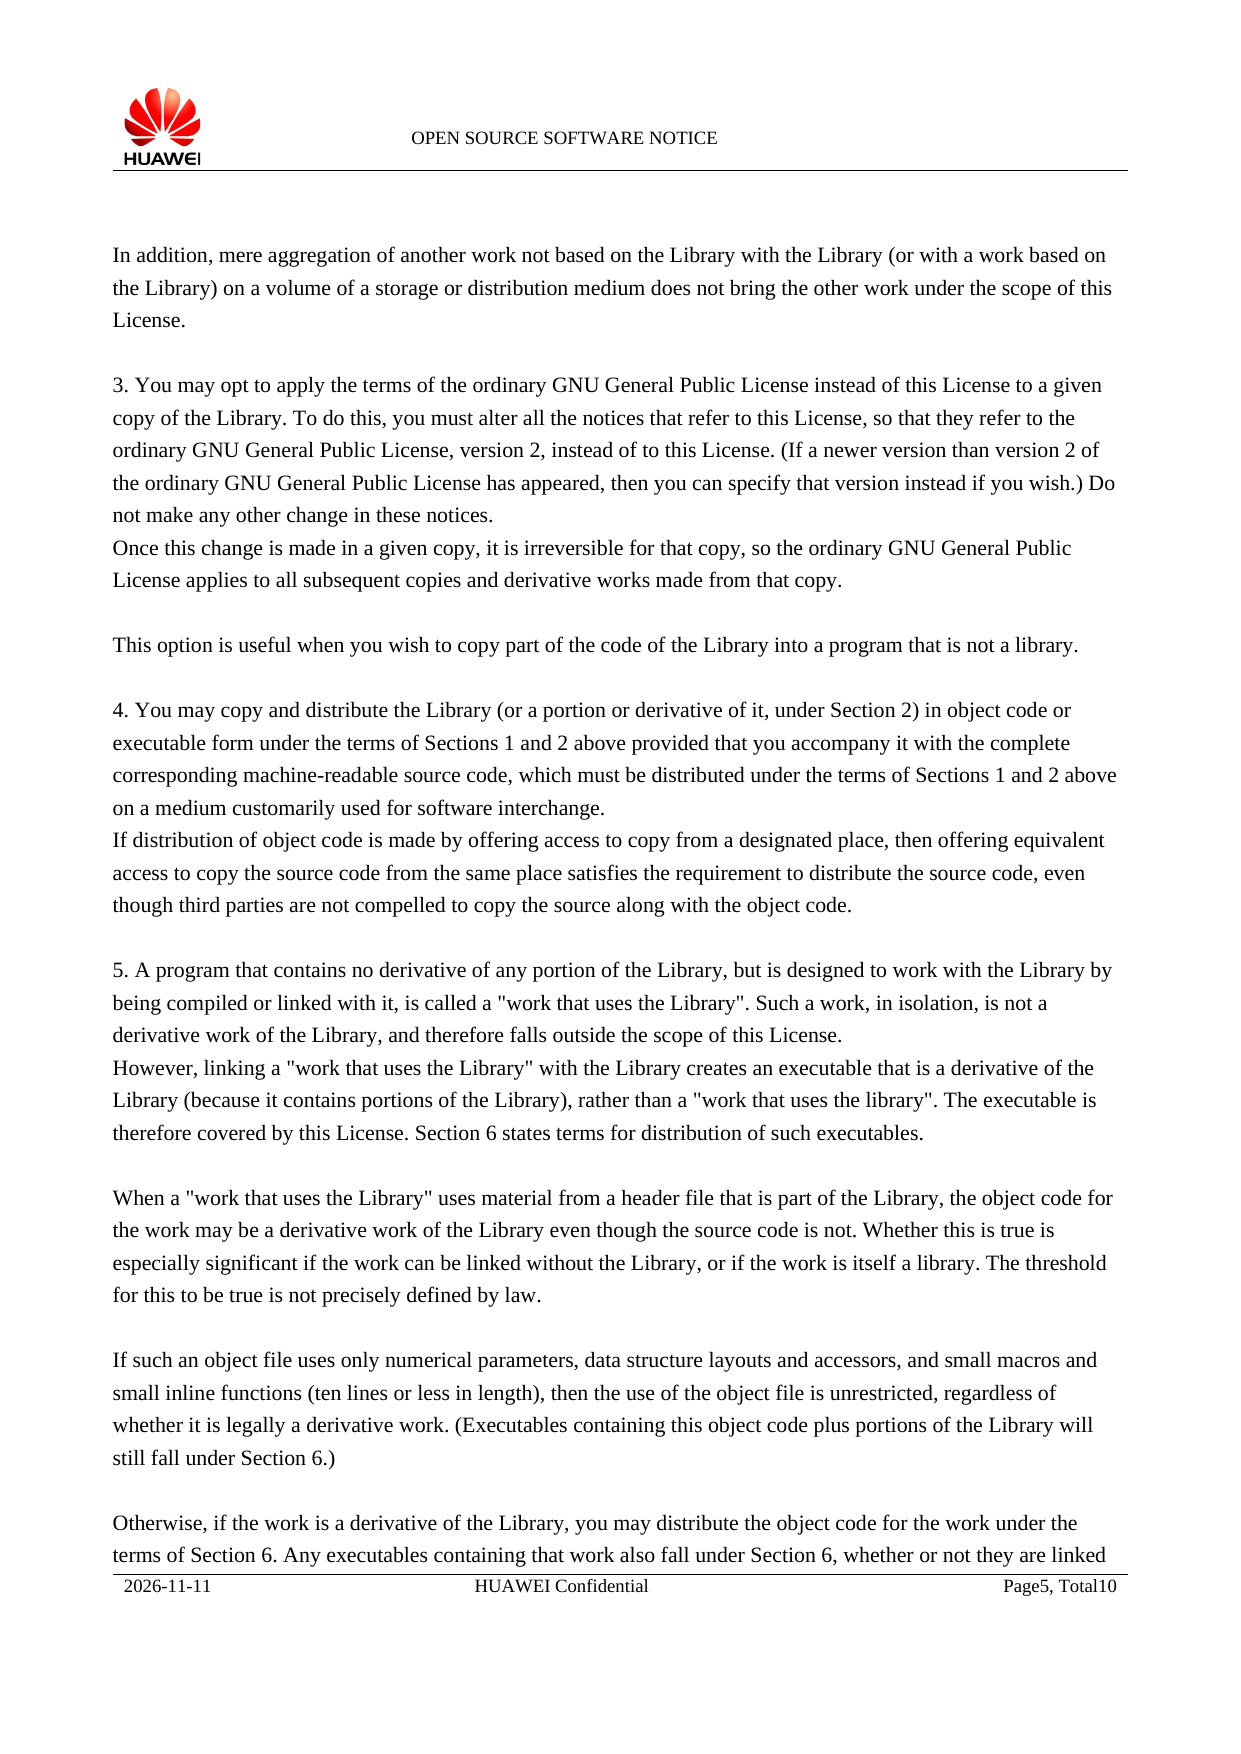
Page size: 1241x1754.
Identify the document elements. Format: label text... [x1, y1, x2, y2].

text When a "work that uses the Library" uses material from a header file that is part of the Library, the object code for the work may be a derivative work of the Library even though the source code is not. Whether this is true is especially significant if the work can be linked without the Library, or if the work is itself a library. The threshold for this to be true is not precisely defined by law. [112, 1181, 1128, 1311]
text If such an object file uses only numerical parameters, data structure layouts and accessors, and small macros and small inline functions (ten lines or less in length), then the use of the object file is unrestricted, regardless of whether it is legally a derivative work. (Executables containing this object code plus portions of the Library will still fall under Section 6.) [112, 1344, 1128, 1474]
text 4. You may copy and distribute the Library (or a portion or derivative of it, under Section 2) in object code or executable form under the terms of Sections 1 and 2 above provided that you accompany it with the complete corresponding machine-readable source code, which must be distributed under the terms of Sections 1 and 2 above on a medium customarily used for software interchange. [112, 694, 1128, 824]
text If distribution of object code is made by offering access to copy from a designated place, then offering equivalent access to copy the source code from the same place satisfies the requirement to distribute the source code, even though third parties are not compelled to copy the source along with the object code. [112, 824, 1128, 921]
text This option is useful when you wish to copy part of the code of the Library into a program that is not a library. [112, 629, 1128, 661]
text Once this change is made in a given copy, it is irreversible for that copy, so the ordinary GNU General Public License applies to all subsequent copies and derivative works made from that copy. [112, 531, 1128, 596]
text In addition, mere aggregation of another work not based on the Library with the Library (or with a work based on the Library) on a volume of a storage or distribution medium does not bring the other work under the scope of this License. [112, 239, 1128, 336]
picture [124, 88, 201, 165]
text 5. A program that contains no derivative of any portion of the Library, but is designed to work with the Library by being compiled or linked with it, is called a "work that uses the Library". Such a work, in isolation, is not a derivative work of the Library, and therefore falls outside the scope of this License. [112, 954, 1128, 1051]
text However, linking a "work that uses the Library" with the Library creates an executable that is a derivative of the Library (because it contains portions of the Library), rather than a "work that uses the library". The executable is therefore covered by this License. Section 6 states terms for distribution of such executables. [112, 1051, 1128, 1149]
text 3. You may opt to apply the terms of the ordinary GNU General Public License instead of this License to a given copy of the Library. To do this, you must alter all the notices that refer to this License, so that they refer to the ordinary GNU General Public License, version 2, instead of to this License. (If a newer version than version 2 of the ordinary GNU General Public License has appeared, then you can specify that version instead if you wish.) Do not make any other change in these notices. [112, 369, 1128, 531]
